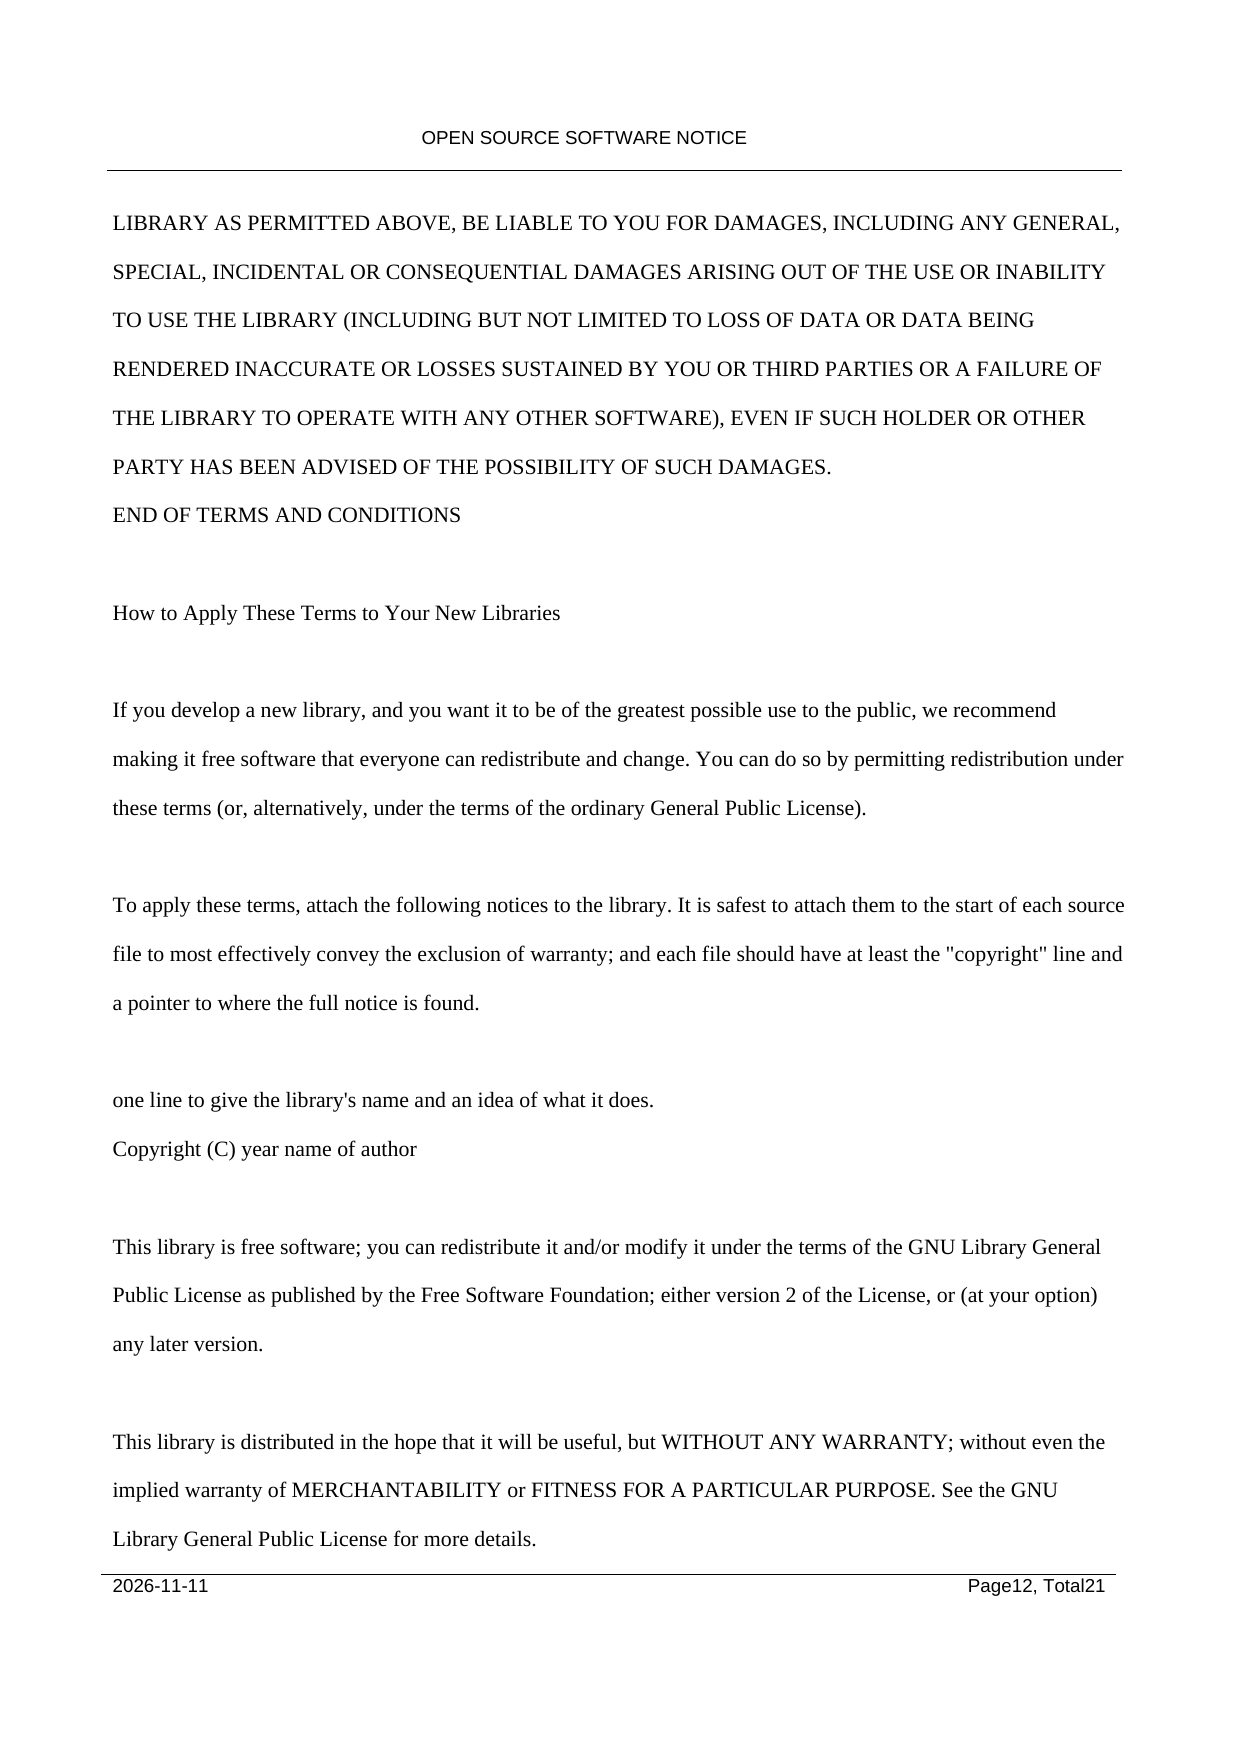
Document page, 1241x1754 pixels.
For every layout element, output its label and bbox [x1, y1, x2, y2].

text [112, 206, 1128, 1555]
